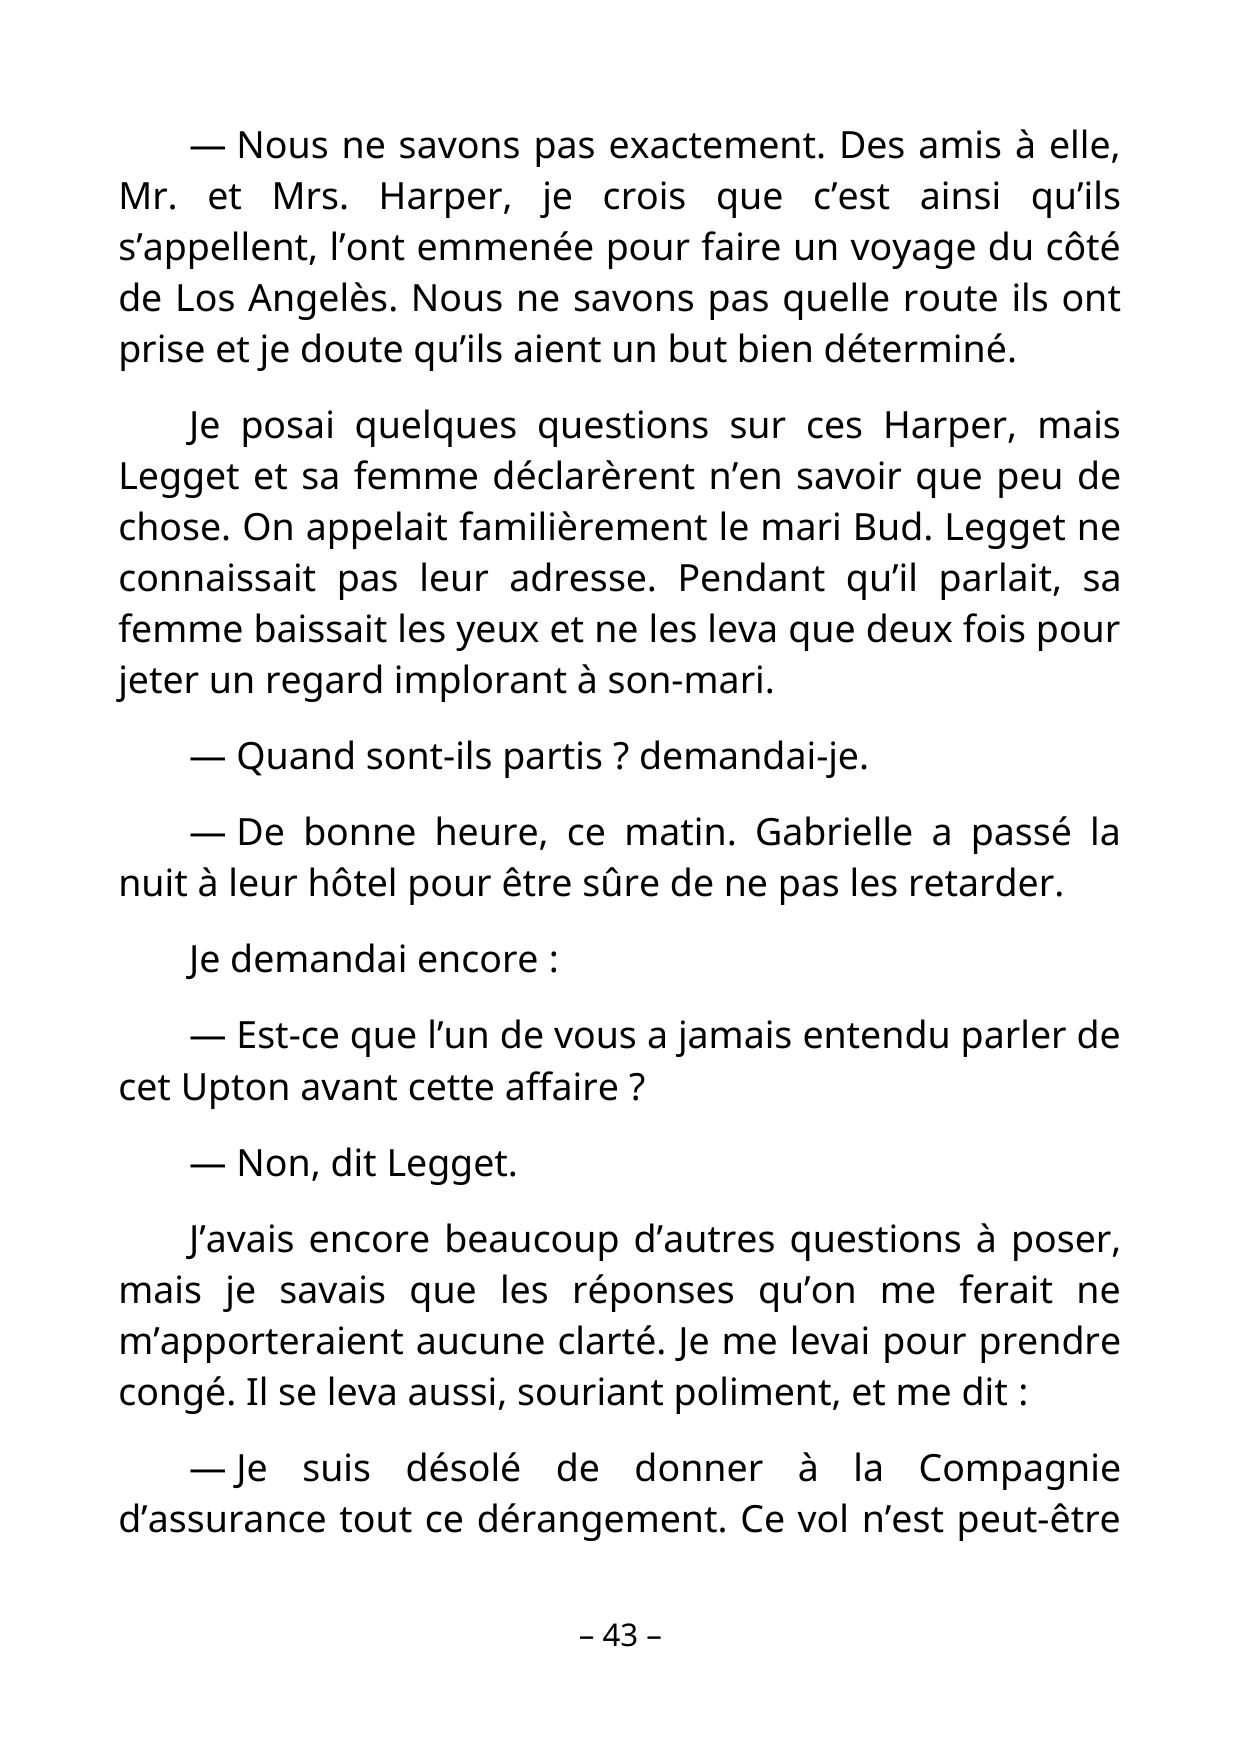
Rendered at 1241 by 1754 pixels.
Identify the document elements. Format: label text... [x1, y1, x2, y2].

text — Est-ce que l’un de vous a jamais entendu parler de cet Upton avant cette affaire ? [118, 1009, 1122, 1111]
text — Non, dit Legget. [118, 1136, 1122, 1187]
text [118, 1441, 1122, 1543]
text — Nous ne savons pas exactement. Des amis à elle, Mr. et Mrs. Harper, je crois que c’est ainsi qu’ils s’appellent, l’ont emmenée pour faire un voyage du côté de Los Angelès. Nous ne savons pas quelle route ils ont prise et je doute qu’ils aient un but bien déterminé. [118, 118, 1122, 373]
text Je posai quelques questions sur ces Harper, mais Legget et sa femme déclarèrent n’en savoir que peu de chose. On appelait familièrement le mari Bud. Legget ne connaissait pas leur adresse. Pendant qu’il parlait, sa femme baissait les yeux et ne les leva que deux fois pour jeter un regard implorant à son-mari. [118, 398, 1122, 704]
text — Quand sont-ils partis ? demandai-je. [118, 729, 1122, 781]
text — De bonne heure, ce matin. Gabrielle a passé la nuit à leur hôtel pour être sûre de ne pas les retarder. [118, 806, 1122, 908]
text Je demandai encore : [118, 933, 1122, 984]
text J’avais encore beaucoup d’autres questions à poser, mais je savais que les réponses qu’on me ferait ne m’apporteraient aucune clarté. Je me levai pour prendre congé. Il se leva aussi, souriant poliment, et me dit : [118, 1212, 1122, 1416]
